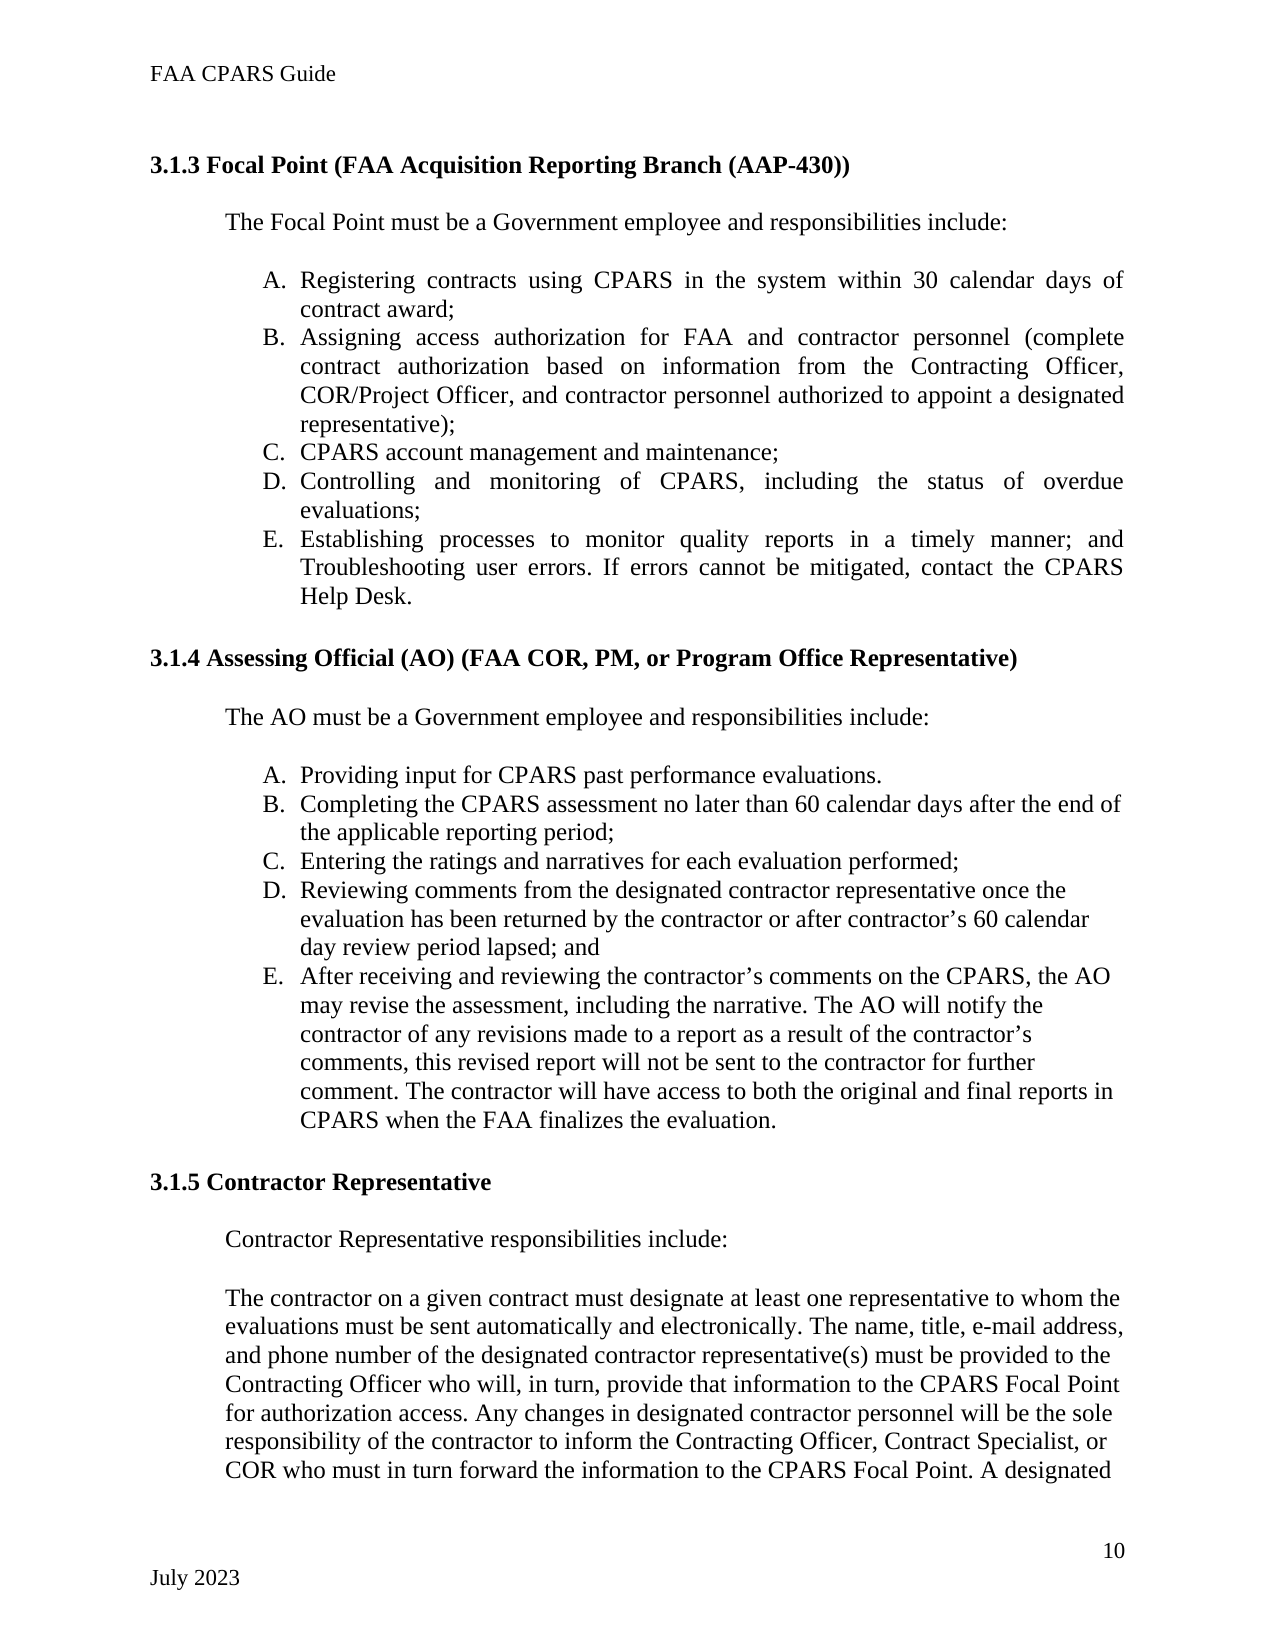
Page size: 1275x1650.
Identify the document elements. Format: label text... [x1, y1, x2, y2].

list Controlling and monitoring of CPARS, including the status of overdue evaluations; [262, 466, 1125, 524]
list Assigning access authorization for FAA and contractor personnel (complete contract authorization based on information from the Contracting Officer, COR/Project Officer, and contractor personnel authorized to appoint a designated representative); [262, 322, 1125, 437]
text Contractor Representative responsibilities include: [225, 1224, 1125, 1253]
list Registering contracts using CPARS in the system within 30 calendar days of contract award; [262, 265, 1125, 322]
list Establishing processes to monitor quality reports in a timely manner; and Troubleshooting user errors. If errors cannot be mitigated, contact the CPARS Help Desk. [262, 524, 1125, 610]
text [225, 1283, 1126, 1484]
list CPARS account management and maintenance; [262, 437, 1125, 466]
list After receiving and reviewing the contractor’s comments on the CPARS, the AO may revise the assessment, including the narrative. The AO will notify the contractor of any revisions made to a report as a result of the contractor’s comments, this revised report will not be sent to the contractor for further comment. The contractor will have access to both the original and final reports in CPARS when the FAA finalizes the evaluation. [262, 961, 1125, 1134]
list Providing input for CPARS past performance evaluations. [262, 760, 1125, 789]
subtitle 3.1.4 Assessing Official (AO) (FAA COR, PM, or Program Office Representative) [150, 643, 1125, 672]
list Reviewing comments from the designated contractor representative once the evaluation has been returned by the contractor or after contractor’s 60 calendar day review period lapsed; and [262, 875, 1125, 961]
list Completing the CPARS assessment no later than 60 calendar days after the end of the applicable reporting period; [262, 789, 1125, 846]
text The Focal Point must be a Government employee and responsibilities include: [225, 207, 1125, 236]
text The AO must be a Government employee and responsibilities include: [225, 702, 1125, 730]
subtitle 3.1.5 Contractor Representative [150, 1167, 1125, 1195]
list Entering the ratings and narratives for each evaluation performed; [262, 846, 1125, 875]
subtitle 3.1.3 Focal Point (FAA Acquisition Reporting Branch (AAP-430)) [150, 150, 1125, 179]
